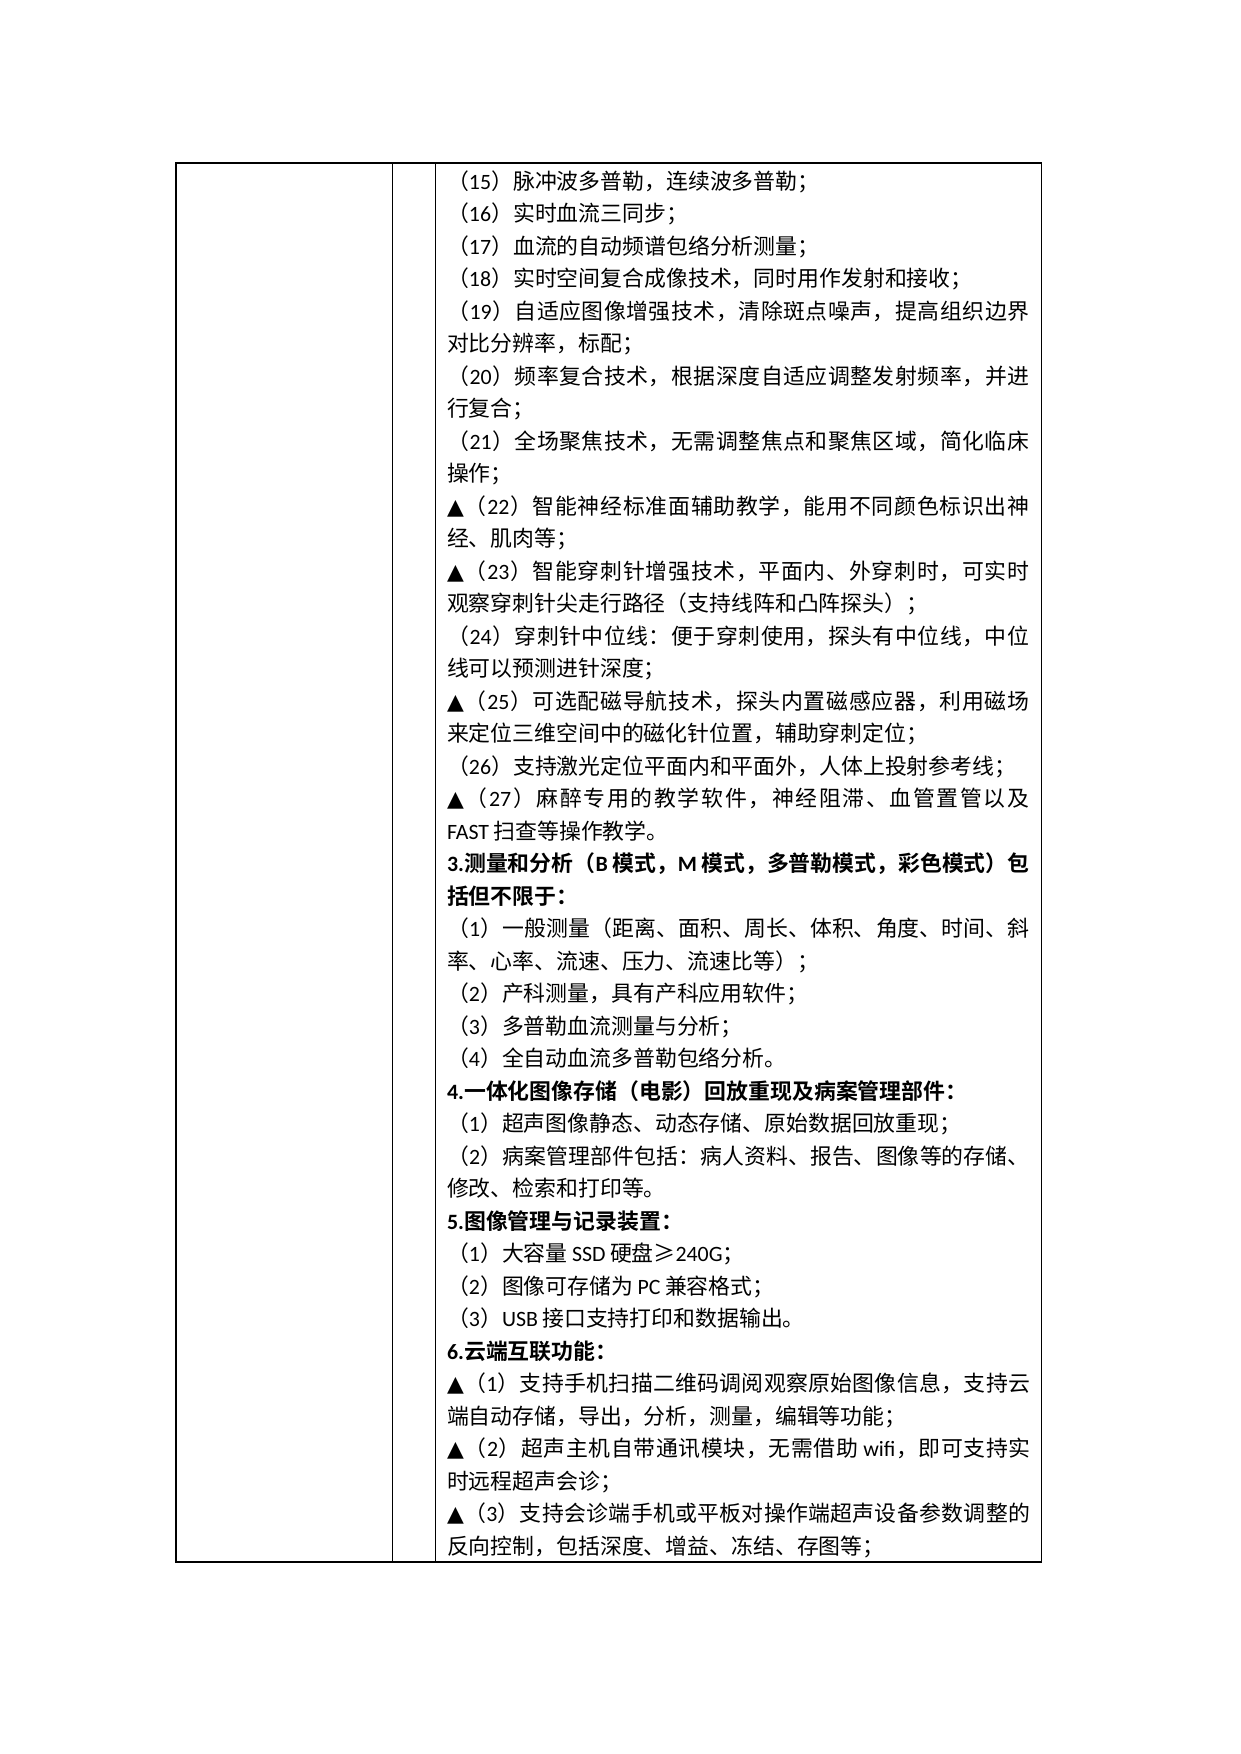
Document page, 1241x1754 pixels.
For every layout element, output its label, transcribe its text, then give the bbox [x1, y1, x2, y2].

table_cell [177, 164, 392, 1561]
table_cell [436, 164, 1041, 1561]
table_cell 1 [393, 164, 435, 1561]
